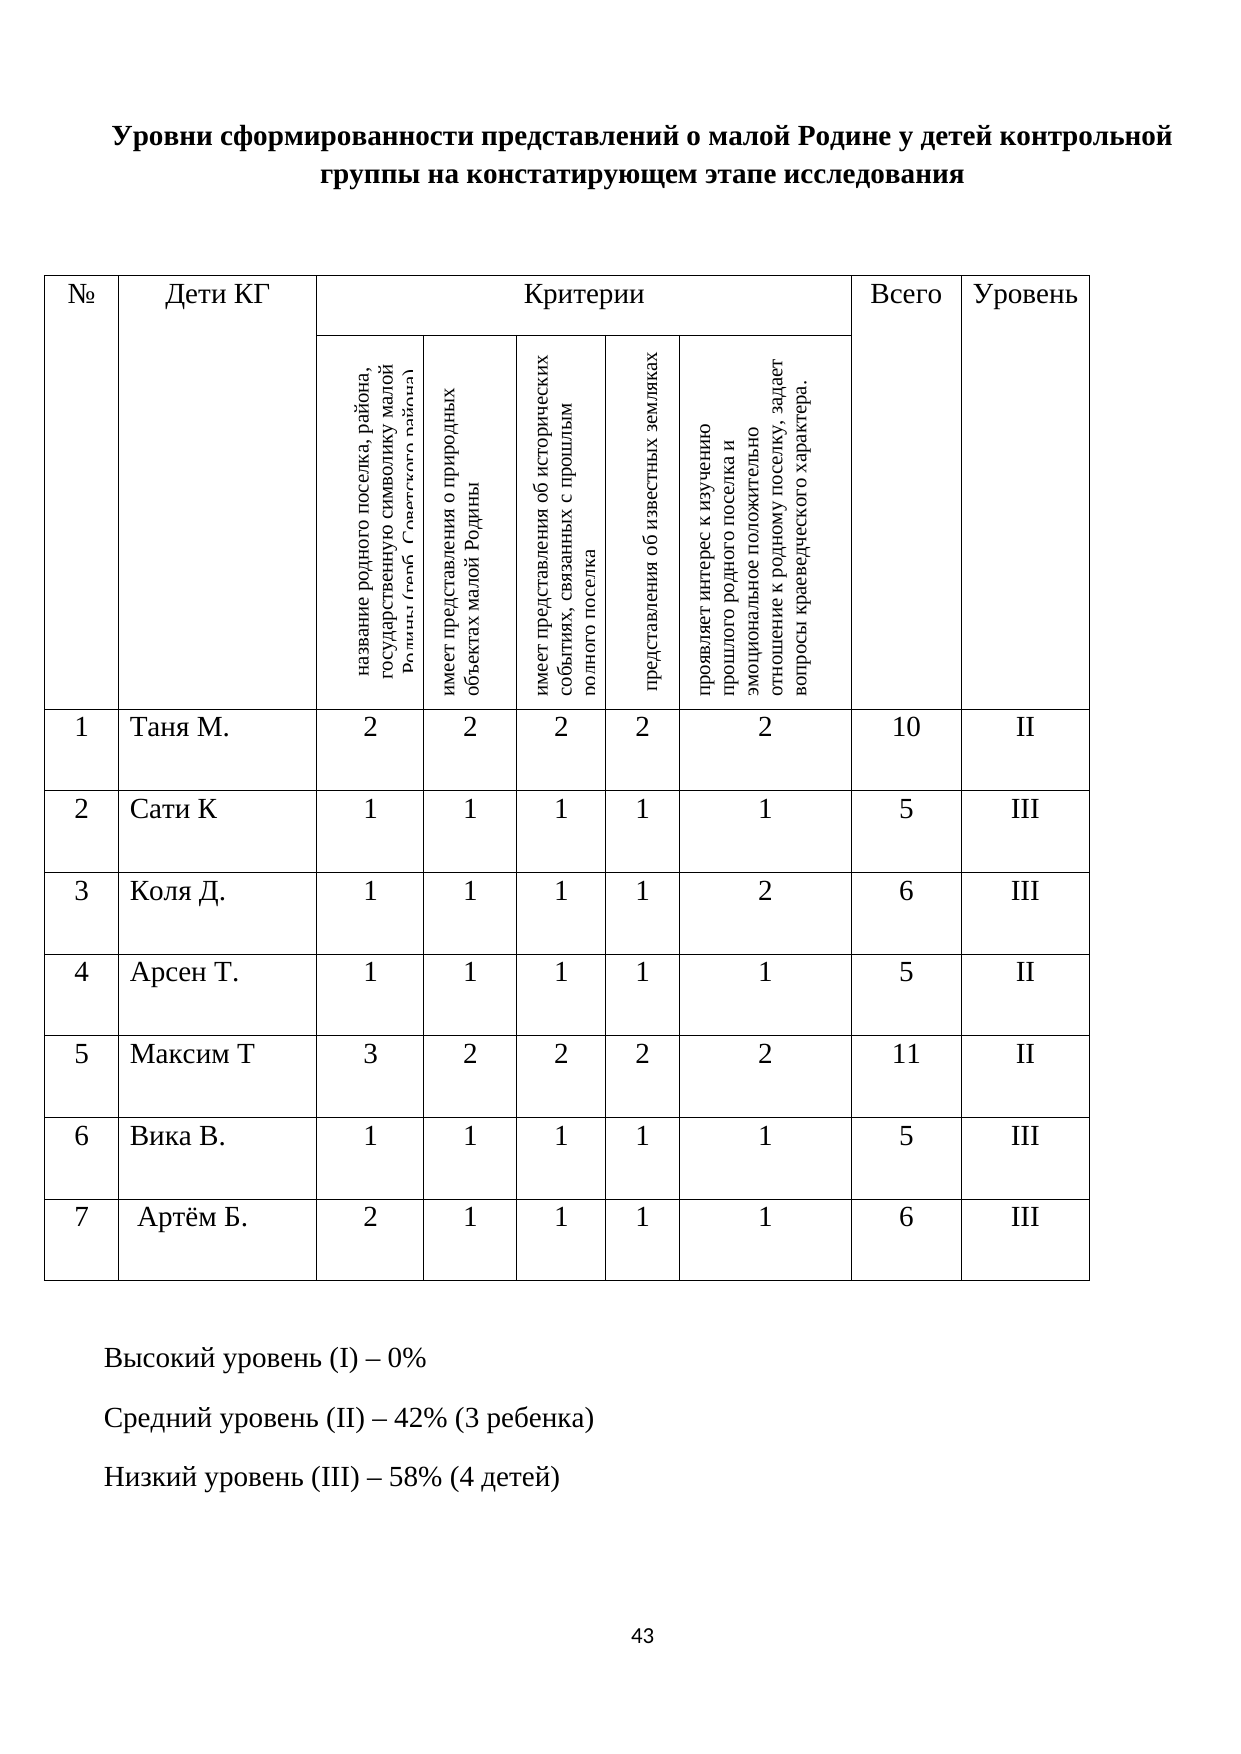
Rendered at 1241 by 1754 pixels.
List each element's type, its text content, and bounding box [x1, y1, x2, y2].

table_cell представления об известных земляках и их достижениях [606, 336, 679, 708]
table_cell 1 [317, 955, 423, 1035]
table_cell 5 [45, 1036, 118, 1117]
table_cell Максим Т [119, 1036, 316, 1117]
table_cell 6 [852, 873, 961, 953]
table_cell III [962, 873, 1089, 953]
table_cell 1 [517, 873, 605, 953]
table_cell Сати К [119, 791, 316, 872]
table_cell III [962, 791, 1089, 872]
table_cell 1 [517, 1200, 605, 1280]
table_header Всего [852, 276, 961, 708]
table_cell 1 [606, 791, 679, 872]
table_cell 2 [517, 1036, 605, 1117]
table_cell 1 [680, 1200, 851, 1280]
table_cell 5 [852, 1118, 961, 1198]
table_cell 2 [680, 873, 851, 953]
table_cell 1 [424, 791, 516, 872]
table_cell имеет представления о природных объектах малой Родины [424, 336, 516, 708]
table_cell 4 [45, 955, 118, 1035]
table_cell 6 [45, 1118, 118, 1198]
table_header № [45, 276, 118, 708]
table_cell 11 [852, 1036, 961, 1117]
table_cell 2 [317, 1200, 423, 1280]
table_cell 1 [606, 1118, 679, 1198]
text Средний уровень (II) – 42% (3 ребенка) [103, 1400, 1181, 1433]
table_cell 3 [45, 873, 118, 953]
table_cell 1 [317, 791, 423, 872]
text Уровни сформированности представлений о малой Родине у детей контрольной группы на констатирующем этапе исследования [103, 118, 1181, 190]
table_cell Арсен Т. [119, 955, 316, 1035]
table_cell 1 [517, 1118, 605, 1198]
table_cell 5 [852, 791, 961, 872]
text Низкий уровень (III) – 58% (4 детей) [103, 1459, 1181, 1493]
table_header Уровень [962, 276, 1089, 708]
table_cell 1 [424, 955, 516, 1035]
table_cell 1 [317, 873, 423, 953]
table_cell 1 [424, 1118, 516, 1198]
table_cell 1 [517, 791, 605, 872]
table_cell 1 [45, 710, 118, 790]
table_cell II [962, 710, 1089, 790]
table_cell 1 [517, 955, 605, 1035]
table_cell 1 [680, 791, 851, 872]
table_cell 2 [317, 710, 423, 790]
table_cell Вика В. [119, 1118, 316, 1198]
table_cell III [962, 1118, 1089, 1198]
table_cell проявляет интерес к изучению прошлого родного поселка и эмоциональное положительно отношение к родному поселку, задает вопросы краеведческого характера. [680, 336, 851, 708]
table_cell 1 [680, 1118, 851, 1198]
table_cell Артём Б. [119, 1200, 316, 1280]
table_cell 1 [606, 955, 679, 1035]
table_cell 2 [424, 710, 516, 790]
table_cell 2 [606, 710, 679, 790]
text Высокий уровень (I) – 0% [103, 1341, 1181, 1374]
table_cell 2 [424, 1036, 516, 1117]
table_cell 2 [606, 1036, 679, 1117]
table_cell название родного поселка, района, государственную символику малой Родины (герб Советского района) [317, 336, 423, 708]
table_cell Коля Д. [119, 873, 316, 953]
table_cell 1 [317, 1118, 423, 1198]
table_header Дети КГ [119, 276, 316, 708]
table_cell 5 [852, 955, 961, 1035]
table_cell 2 [680, 1036, 851, 1117]
table_cell 1 [606, 1200, 679, 1280]
table_cell 2 [680, 710, 851, 790]
table_header Критерии [317, 276, 851, 335]
table_cell 1 [424, 1200, 516, 1280]
table_cell III [962, 1200, 1089, 1280]
table_cell 3 [317, 1036, 423, 1117]
table_cell 6 [852, 1200, 961, 1280]
table_cell 2 [45, 791, 118, 872]
table_cell 10 [852, 710, 961, 790]
table_cell 2 [517, 710, 605, 790]
table_cell имеет представления об исторических событиях, связанных с прошлым родного поселка [517, 336, 605, 708]
table_cell 1 [424, 873, 516, 953]
table_cell II [962, 1036, 1089, 1117]
table_cell 1 [606, 873, 679, 953]
table_cell 7 [45, 1200, 118, 1280]
table_cell Таня М. [119, 710, 316, 790]
table_cell II [962, 955, 1089, 1035]
table_cell 1 [680, 955, 851, 1035]
